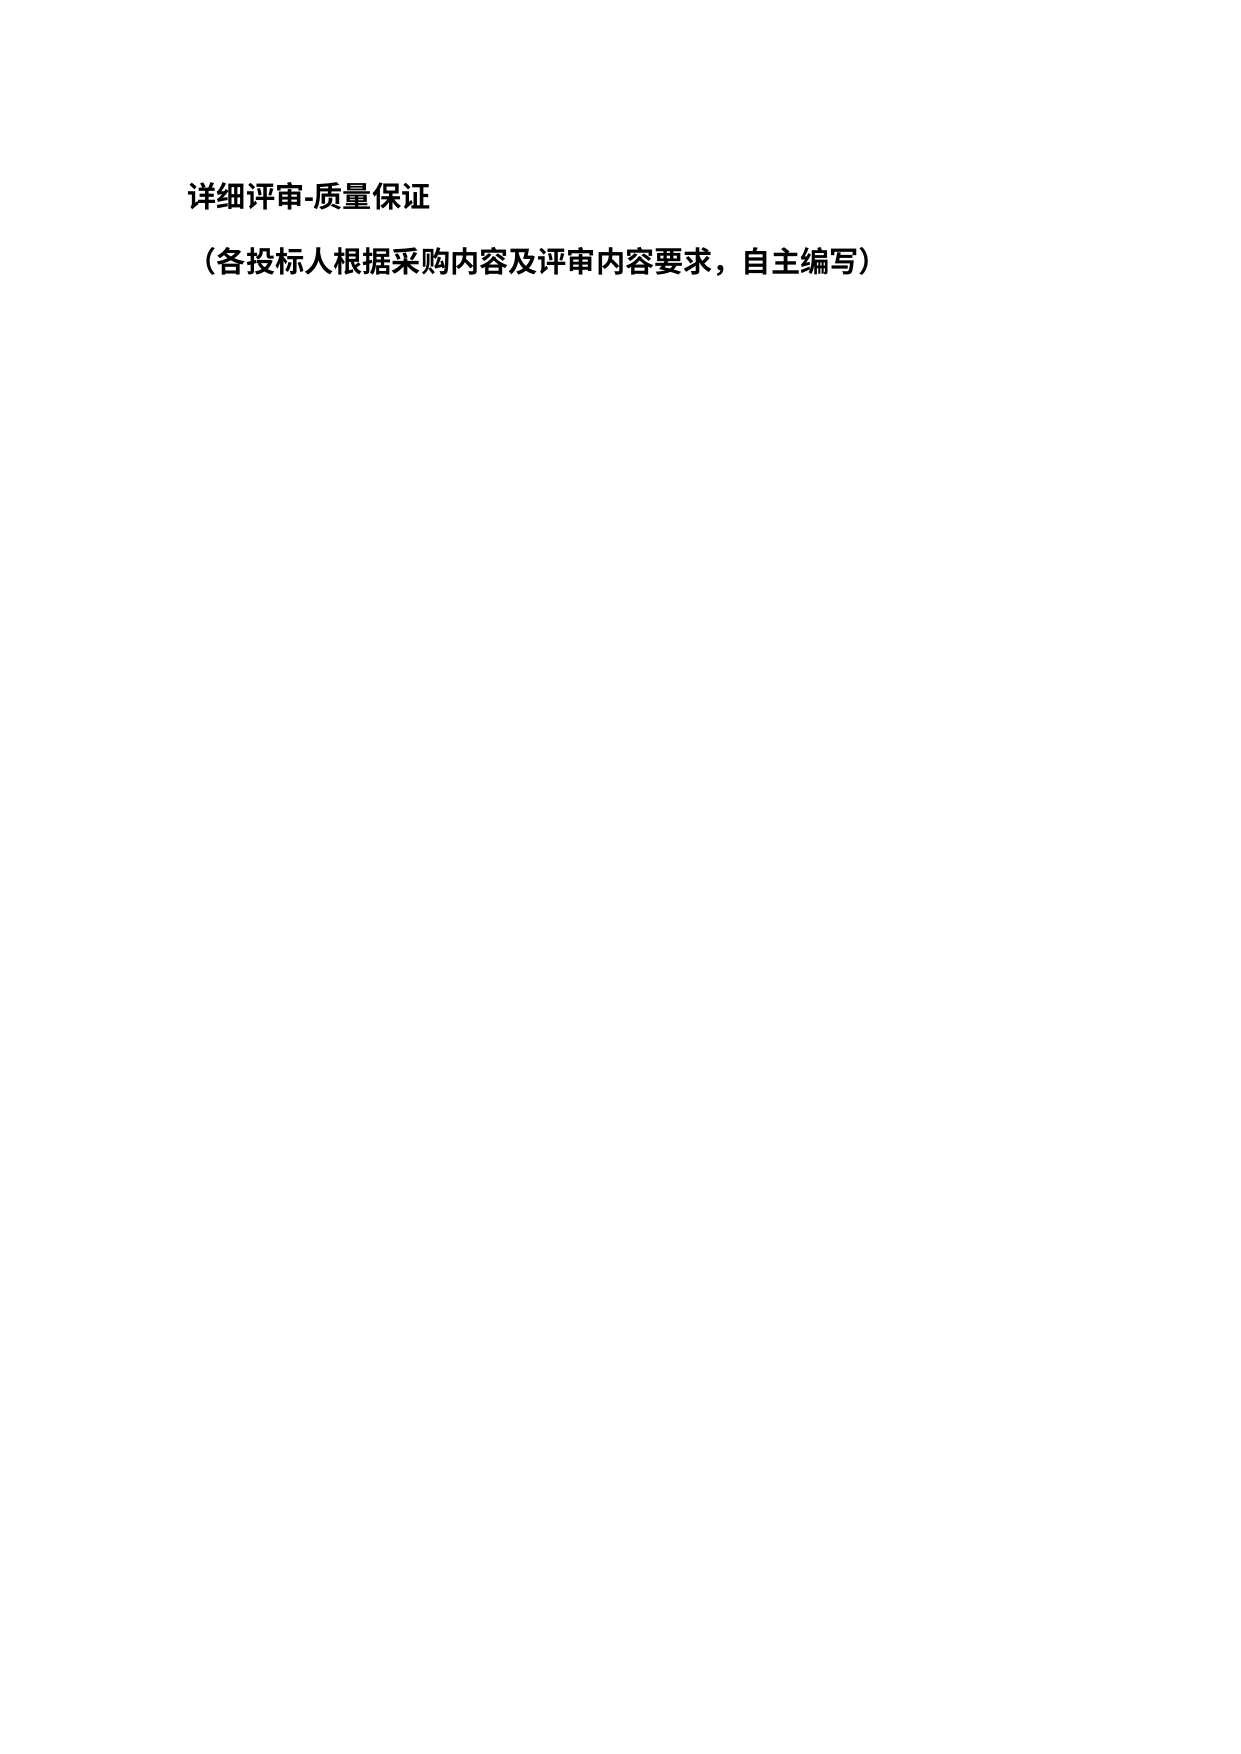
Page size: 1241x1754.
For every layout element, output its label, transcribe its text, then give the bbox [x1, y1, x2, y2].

text 详细评审-质量保证 [187, 162, 1053, 227]
text （各投标人根据采购内容及评审内容要求，自主编写） [187, 227, 1053, 292]
